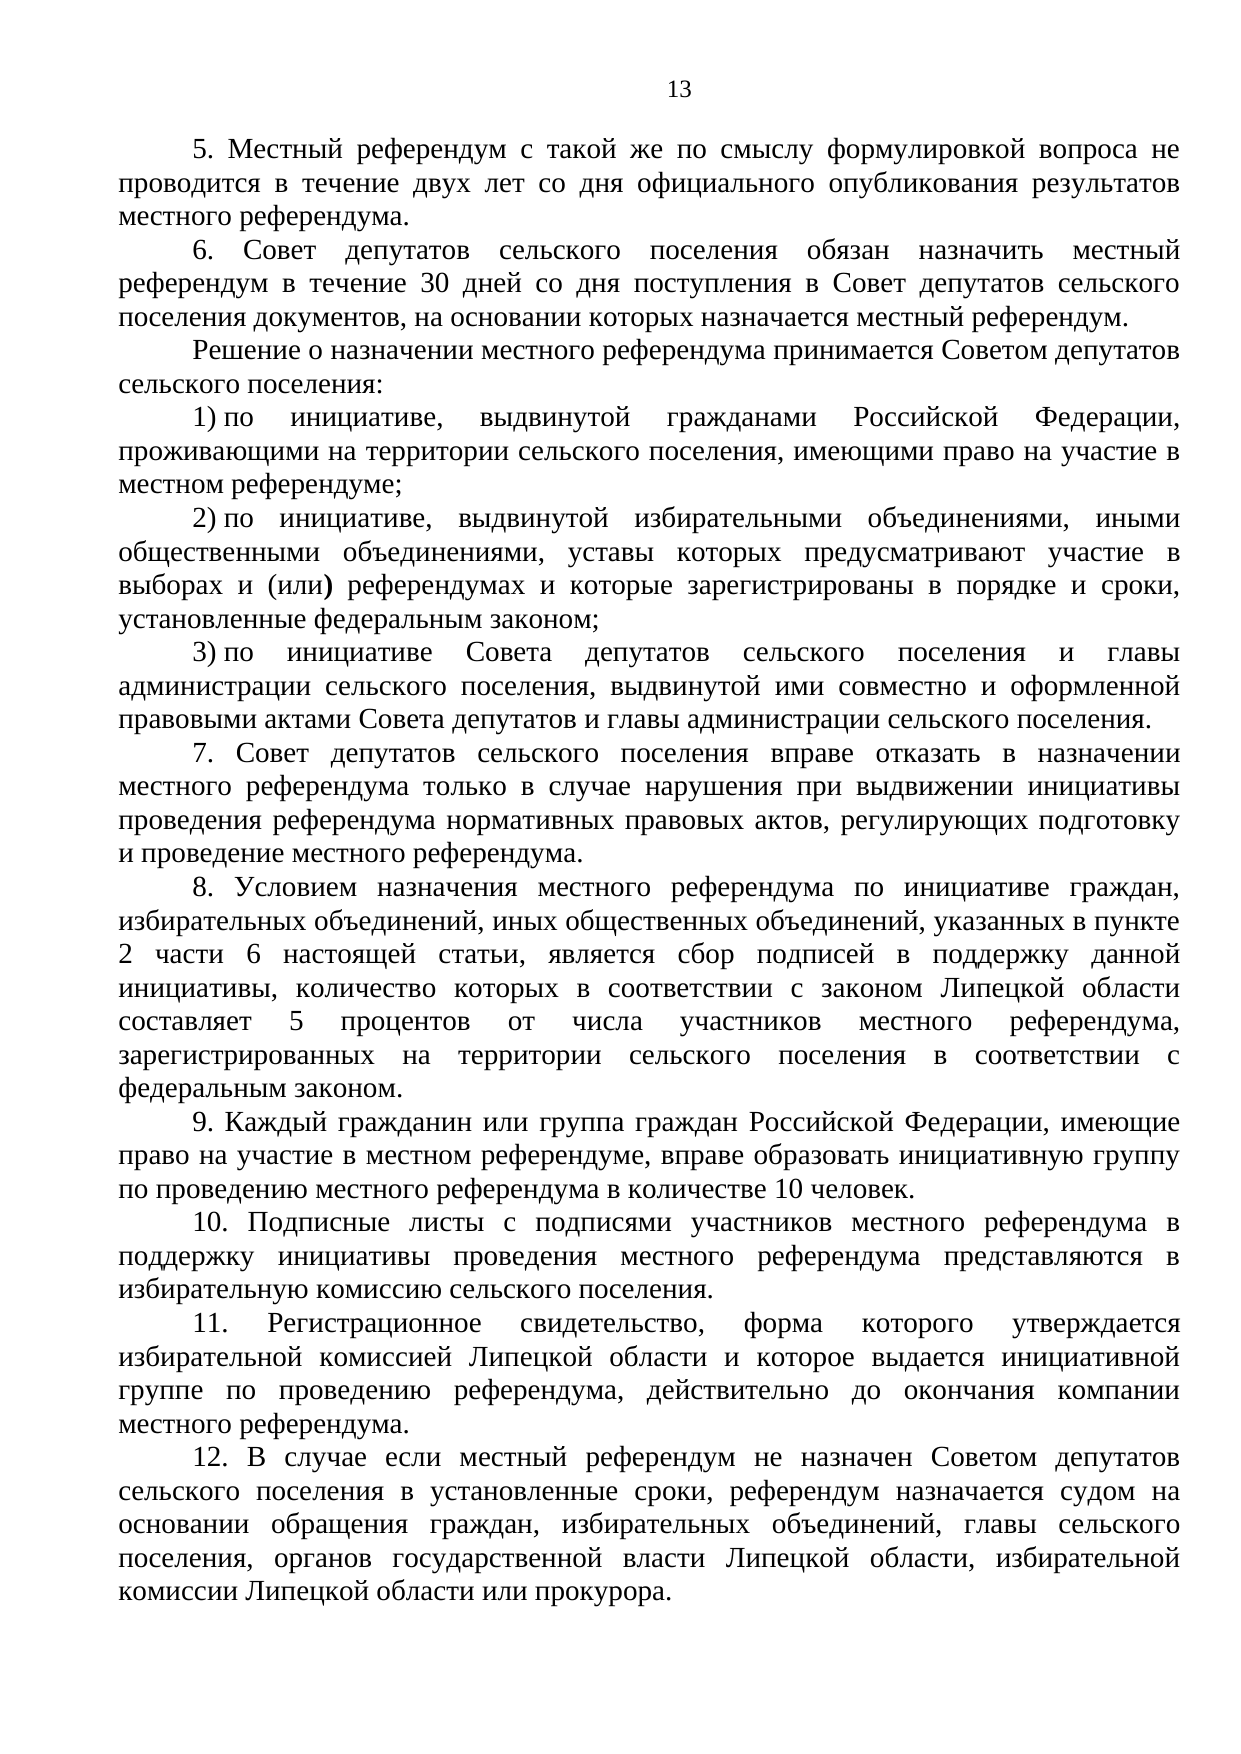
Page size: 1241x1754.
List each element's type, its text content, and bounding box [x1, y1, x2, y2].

text 12. В случае если местный референдум не назначен Советом депутатов сельского поселения в установленные сроки, референдум назначается судом на основании обращения граждан, избирательных объединений, главы сельского поселения, органов государственной власти Липецкой области, избирательной комиссии Липецкой области или прокурора. [118, 1439, 1181, 1607]
text 1) по инициативе, выдвинутой гражданами Российской Федерации, проживающими на территории сельского поселения, имеющими право на участие в местном референдуме; [118, 399, 1181, 500]
text 10. Подписные листы с подписями участников местного референдума в поддержку инициативы проведения местного референдума представляются в избирательную комиссию сельского поселения. [118, 1204, 1181, 1305]
text 9. Каждый гражданин или группа граждан Российской Федерации, имеющие право на участие в местном референдуме, вправе образовать инициативную группу по проведению местного референдума в количестве 10 человек. [118, 1104, 1181, 1204]
text 2) по инициативе, выдвинутой избирательными объединениями, иными общественными объединениями, уставы которых предусматривают участие в выборах и (или) референдумах и которые зарегистрированы в порядке и сроки, установленные федеральным законом; [118, 500, 1181, 634]
text 11. Регистрационное свидетельство, форма которого утверждается избирательной комиссией Липецкой области и которое выдается инициативной группе по проведению референдума, действительно до окончания компании местного референдума. [118, 1305, 1181, 1439]
text 7. Совет депутатов сельского поселения вправе отказать в назначении местного референдума только в случае нарушения при выдвижении инициативы проведения референдума нормативных правовых актов, регулирующих подготовку и проведение местного референдума. [118, 735, 1181, 869]
text 8. Условием назначения местного референдума по инициативе граждан, избирательных объединений, иных общественных объединений, указанных в пункте 2 части 6 настоящей статьи, является сбор подписей в поддержку данной инициативы, количество которых в соответствии с законом Липецкой области составляет 5 процентов от числа участников местного референдума, зарегистрированных на территории сельского поселения в соответствии с федеральным законом. [118, 869, 1181, 1104]
text 6. Совет депутатов сельского поселения обязан назначить местный референдум в течение 30 дней со дня поступления в Совет депутатов сельского поселения документов, на основании которых назначается местный референдум. [118, 232, 1181, 332]
text Решение о назначении местного референдума принимается Советом депутатов сельского поселения: [118, 332, 1181, 399]
text 3) по инициативе Совета депутатов сельского поселения и главы администрации сельского поселения, выдвинутой ими совместно и оформленной правовыми актами Совета депутатов и главы администрации сельского поселения. [118, 634, 1181, 735]
text 5. Местный референдум с такой же по смыслу формулировкой вопроса не проводится в течение двух лет со дня официального опубликования результатов местного референдума. [118, 131, 1181, 232]
